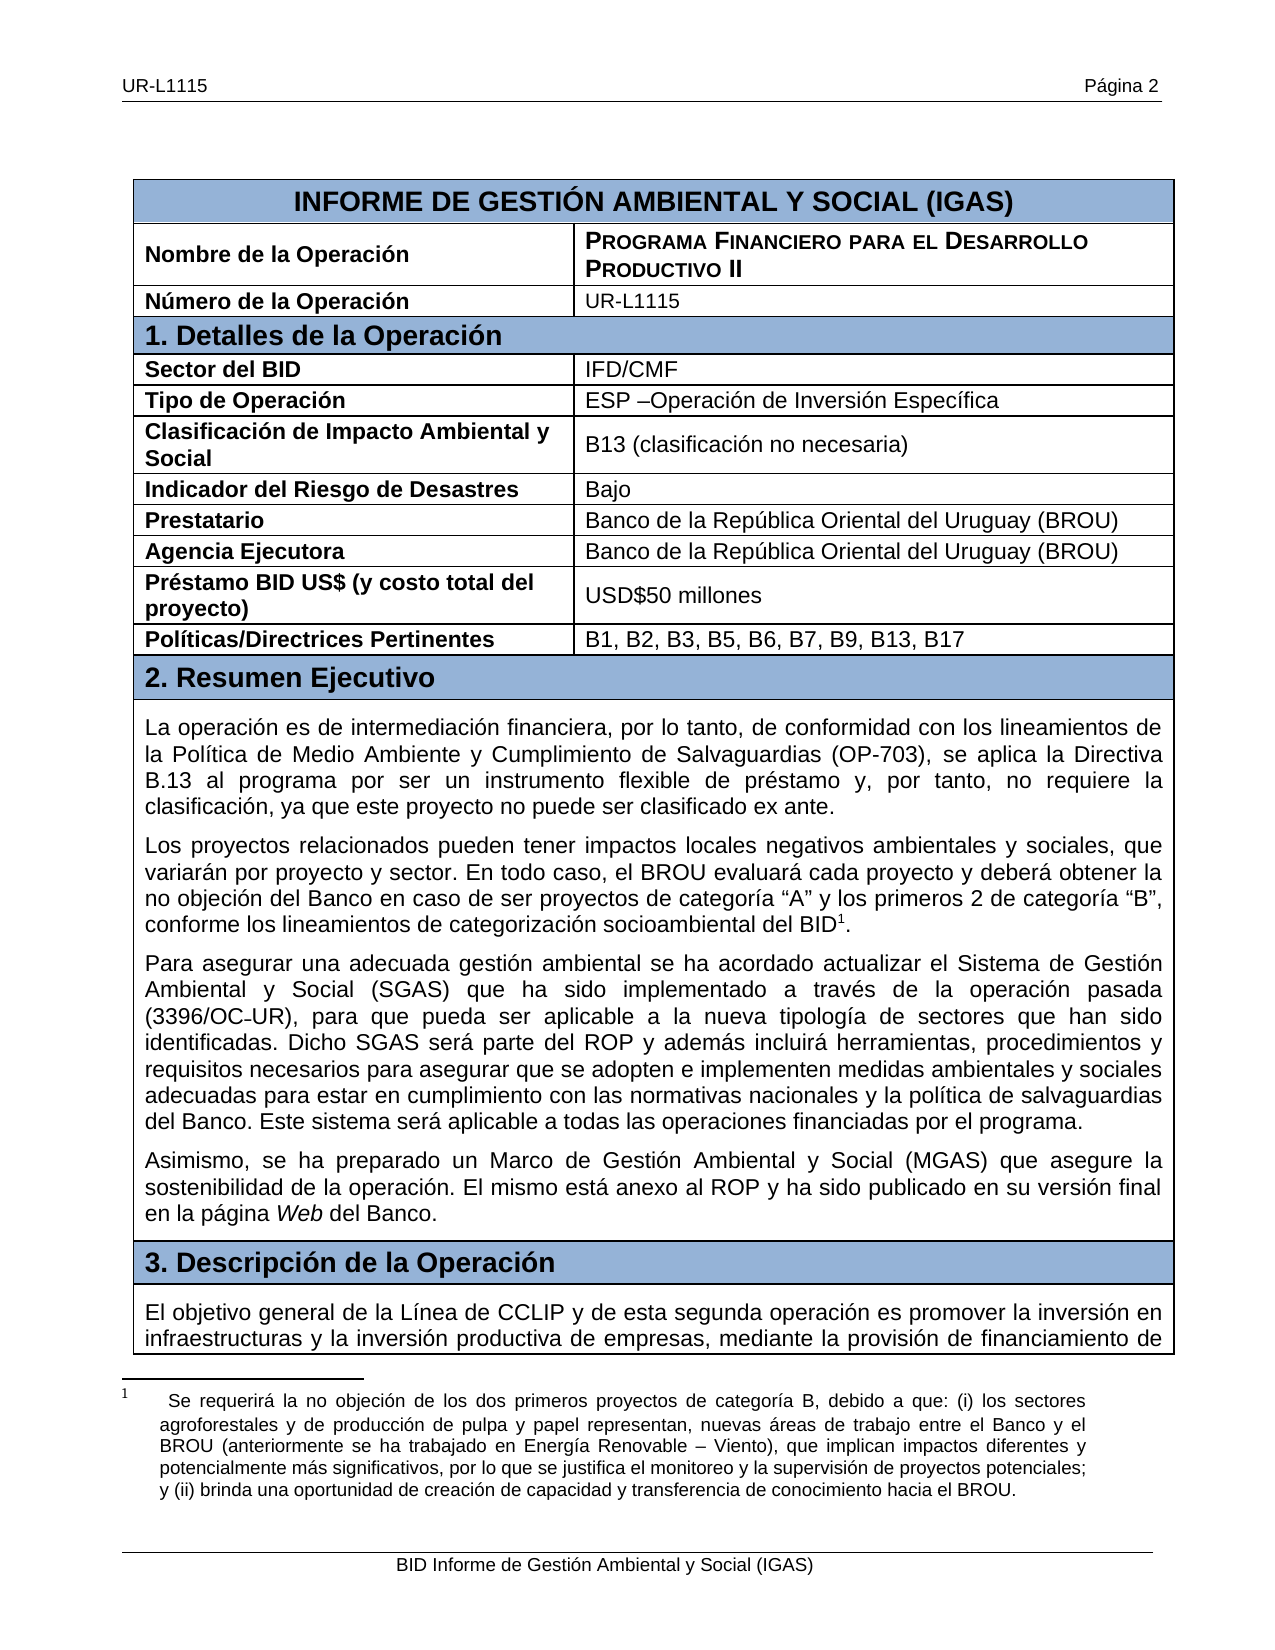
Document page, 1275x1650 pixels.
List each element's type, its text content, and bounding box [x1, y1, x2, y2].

table_header INFORME DE GESTIÓN AMBIENTAL Y SOCIAL (IGAS) [134, 180, 1173, 222]
table_cell La operación es de intermediación financiera, por lo tanto, de conformidad con los lineamientos de la Política de Medio Ambiente y Cumplimiento de Salvaguardias (OP-703), se aplica la Directiva B.13 al programa por ser un instrumento flexible de préstamo y, por tanto, no requiere la clasificación, ya que este proyecto no puede ser clasificado ex ante. Los proyectos relacionados pueden tener impactos locales negativos ambientales y sociales, que variarán por proyecto y sector. En todo caso, el BROU evaluará cada proyecto y deberá obtener la no objeción del Banco en caso de ser proyectos de categoría “A” y los primeros 2 de categoría “B”, conforme los lineamientos de categorización socioambiental del BID. Para asegurar una adecuada gestión ambiental se ha acordado actualizar el Sistema de Gestión Ambiental y Social (SGAS) que ha sido implementado a través de la operación pasada (3396/OC˗UR), para que pueda ser aplicable a la nueva tipología de sectores que han sido identificadas. Dicho SGAS será parte del ROP y además incluirá herramientas, procedimientos y requisitos necesarios para asegurar que se adopten e implementen medidas ambientales y sociales adecuadas para estar en cumplimiento con las normativas nacionales y la política de salvaguardias del Banco. Este sistema será aplicable a todas las operaciones financiadas por el programa. Asimismo, se ha preparado un Marco de Gestión Ambiental y Social (MGAS) que asegure la sostenibilidad de la operación. El mismo está anexo al ROP y ha sido publicado en su versión final en la página Web del Banco. [134, 700, 1173, 1240]
table_cell Programa Financiero para el Desarrollo Productivo II [575, 224, 1173, 285]
table_cell Sector del BID [134, 355, 573, 384]
table_cell Bajo [575, 474, 1173, 503]
table_cell IFD/CMF [575, 355, 1173, 384]
table_cell Prestatario [134, 505, 573, 534]
table_cell Nombre de la Operación [134, 224, 573, 285]
table_cell ESP –Operación de Inversión Específica [575, 386, 1173, 415]
table_cell 1. Detalles de la Operación [134, 317, 1173, 353]
table_cell Préstamo BID US$ (y costo total del proyecto) [134, 567, 573, 623]
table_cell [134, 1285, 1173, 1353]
table_cell USD$50 millones [575, 567, 1173, 623]
table_cell Número de la Operación [134, 286, 573, 316]
table_cell Indicador del Riesgo de Desastres [134, 474, 573, 503]
table_cell Tipo de Operación [134, 386, 573, 415]
table_cell B1, B2, B3, B5, B6, B7, B9, B13, B17 [575, 625, 1173, 654]
table_cell B13 (clasificación no necesaria) [575, 417, 1173, 472]
table_cell 3. Descripción de la Operación [134, 1242, 1173, 1283]
table_cell Políticas/Directrices Pertinentes [134, 625, 573, 654]
table_cell UR-L1115 [575, 286, 1173, 316]
table_cell Agencia Ejecutora [134, 536, 573, 566]
table_cell Clasificación de Impacto Ambiental y Social [134, 417, 573, 472]
table_cell Banco de la República Oriental del Uruguay (BROU) [575, 536, 1173, 566]
table_cell 2. Resumen Ejecutivo [134, 656, 1173, 699]
table_cell Banco de la República Oriental del Uruguay (BROU) [575, 505, 1173, 534]
